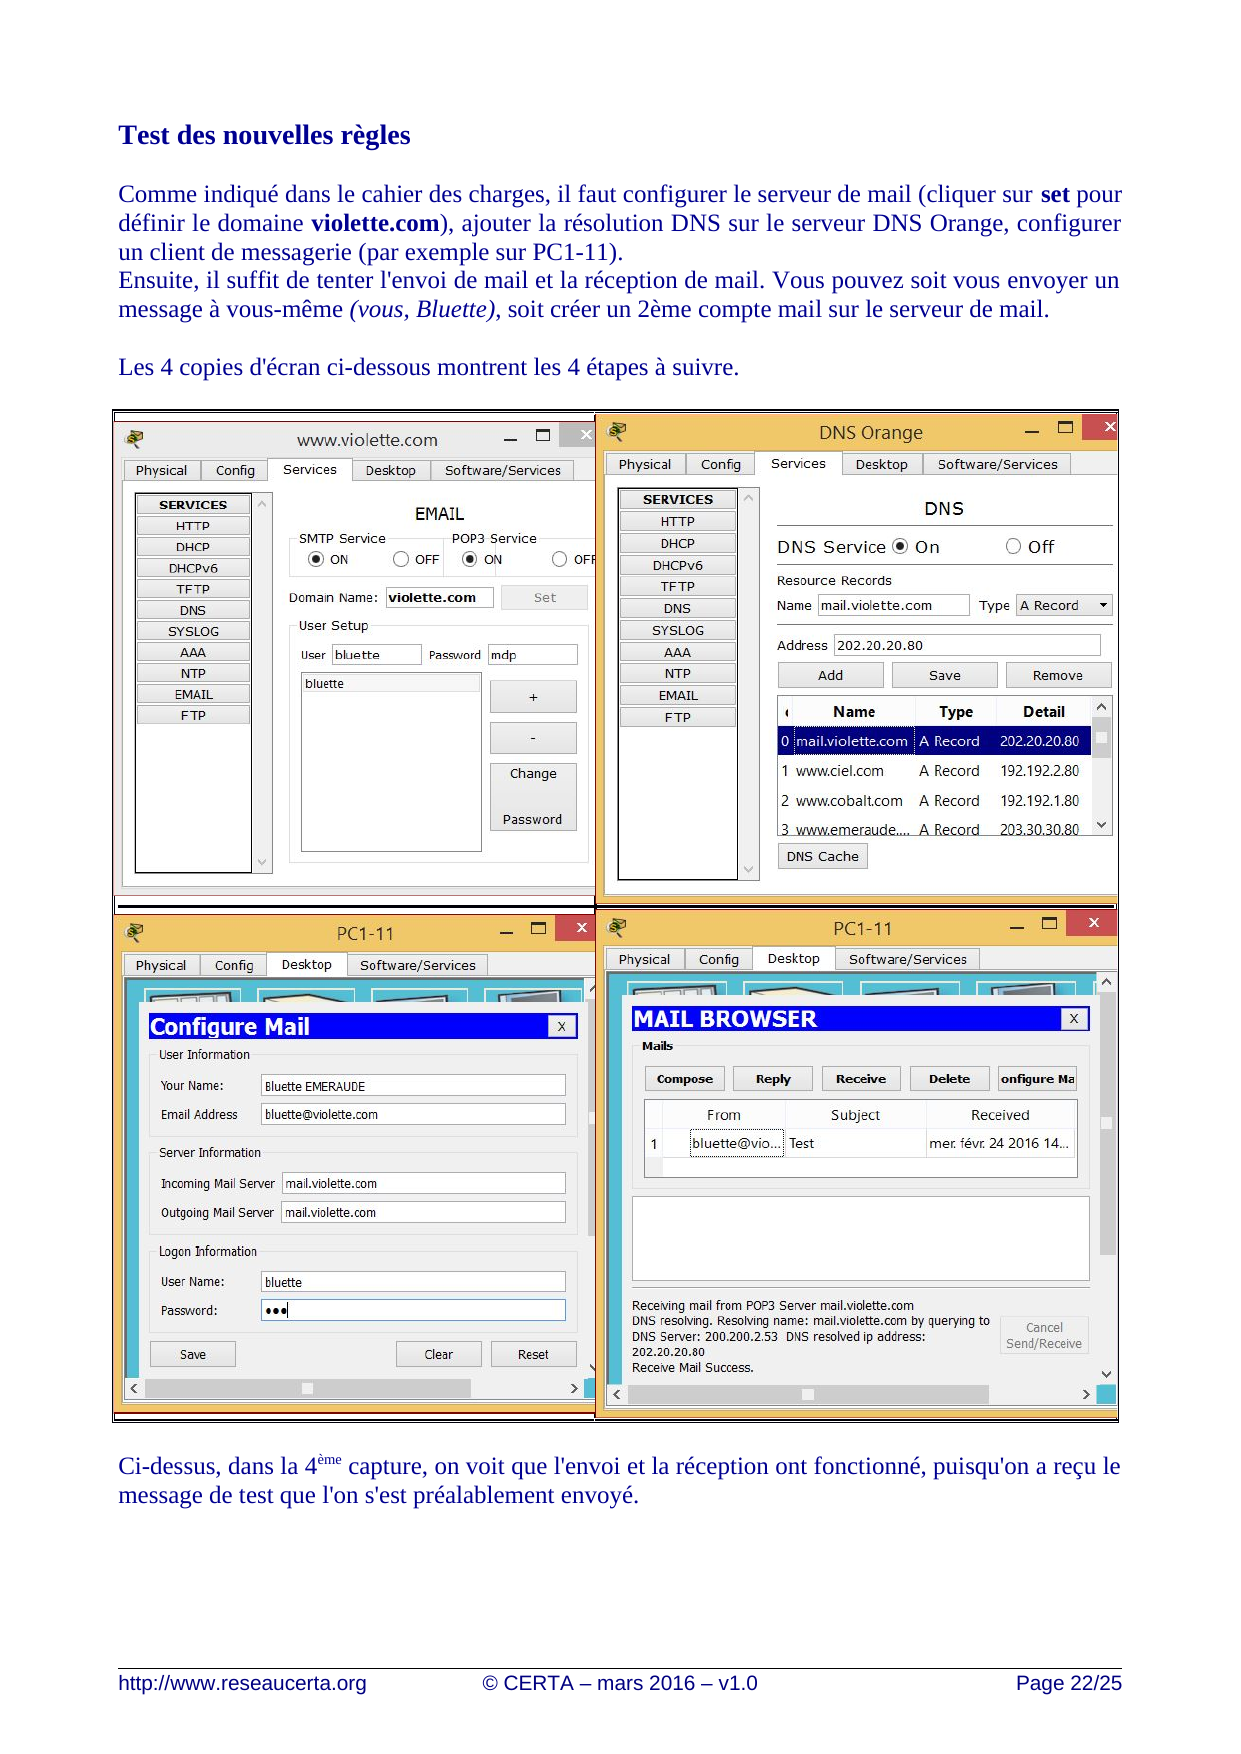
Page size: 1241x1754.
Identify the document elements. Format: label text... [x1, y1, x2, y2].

table_header [115, 411, 595, 421]
text Ensuite, il suffit de tenter l'envoi de mail et la réception de mail. Vous pouvez soit vous envoyer un message à vous-même (vous, Bluette), soit créer un 2ème compte mail sur le serveur de mail. [118, 266, 1122, 323]
picture [113, 414, 1118, 904]
table_cell [115, 1414, 595, 1419]
text Test des nouvelles règles [118, 118, 1122, 151]
table_header [115, 896, 594, 905]
picture [113, 909, 1118, 1418]
text Les 4 copies d'écran ci-dessous montrent les 4 étapes à suivre. [118, 352, 1122, 381]
text Ci-dessus, dans la 4ème capture, on voit que l'envoi et la réception ont fonctionné, puisqu'on a reçu le message de test que l'on s'est préalablement envoyé. [118, 1451, 1122, 1509]
text Comme indiqué dans le cahier des charges, il faut configurer le serveur de mail (cliquer sur set pour définir le domaine violette.com), ajouter la résolution DNS sur le serveur DNS Orange, configurer un client de messagerie (par exemple sur PC1-11). [118, 179, 1122, 266]
table_cell [115, 905, 594, 914]
